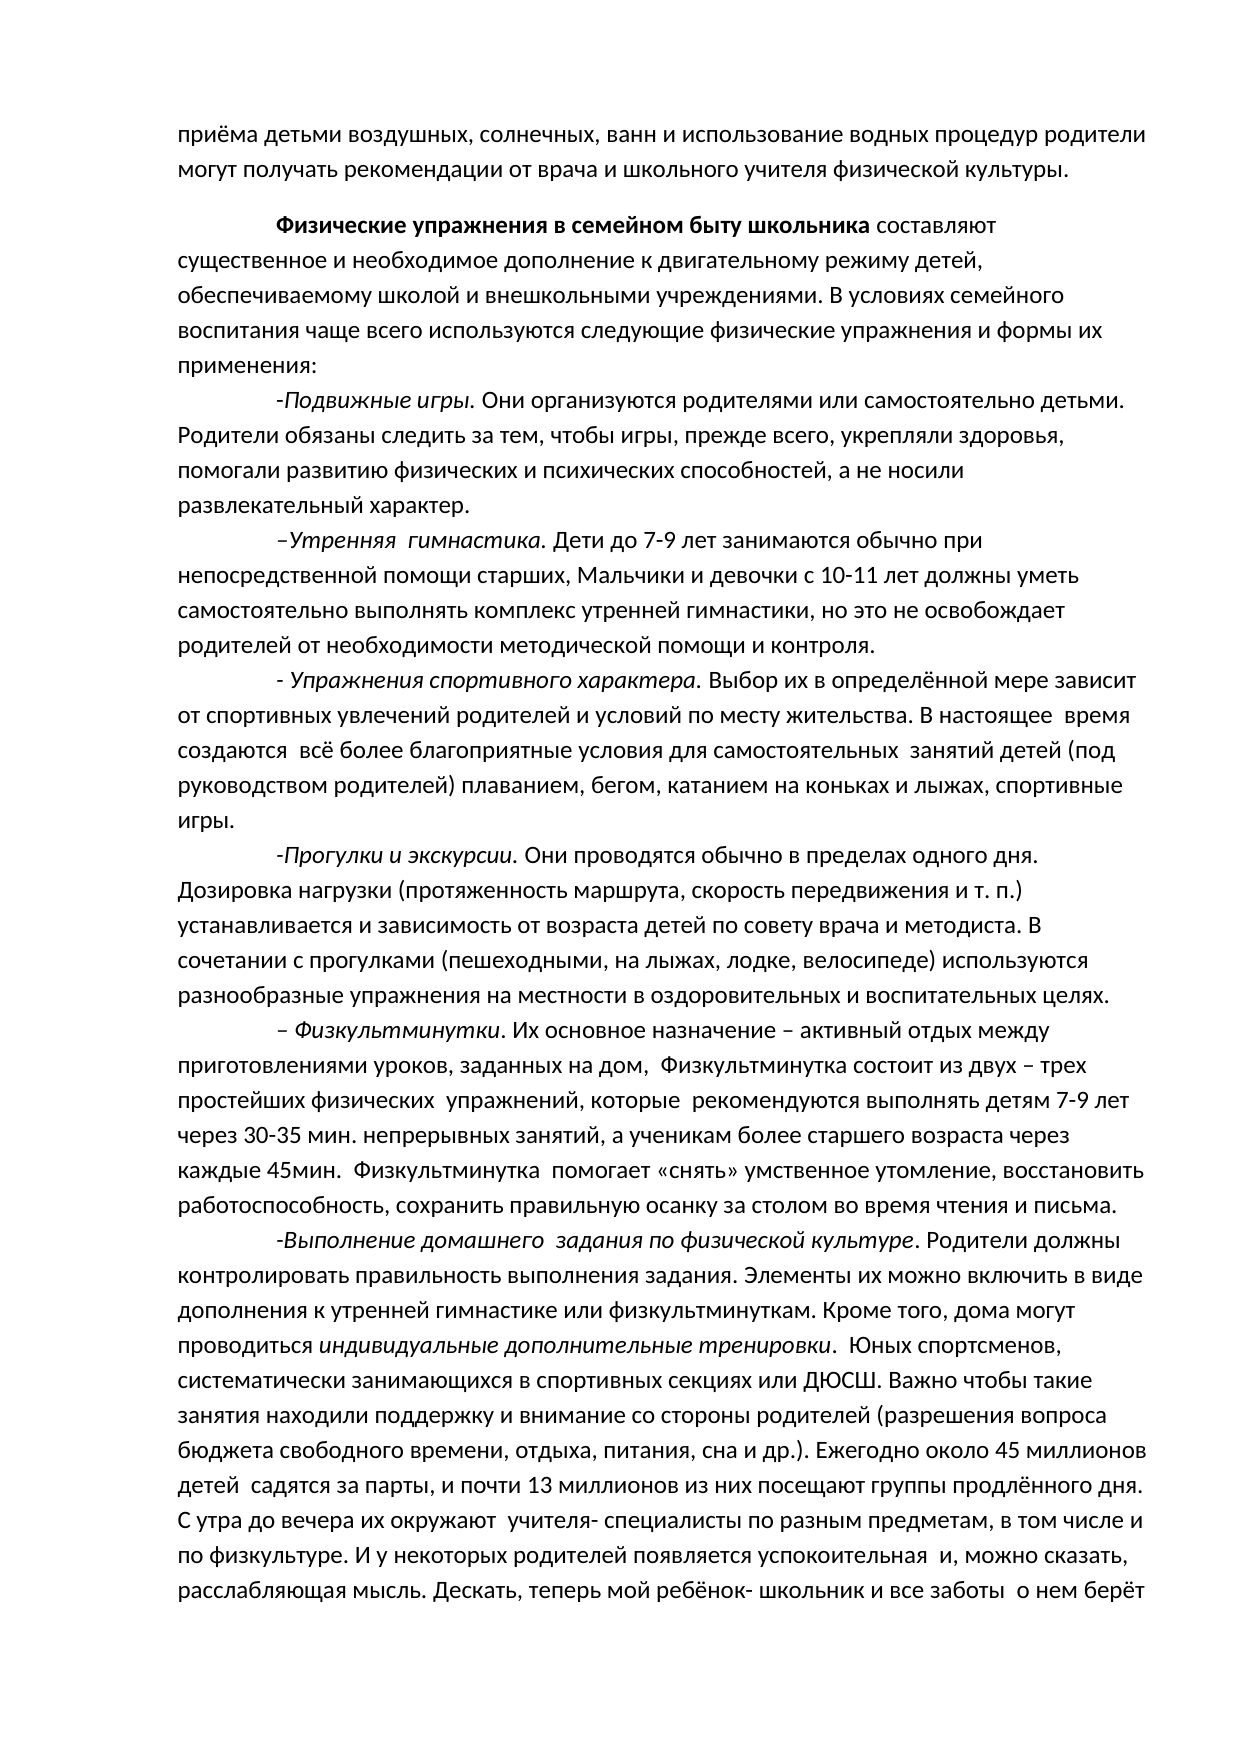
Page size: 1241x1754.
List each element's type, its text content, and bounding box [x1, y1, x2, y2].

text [177, 118, 1152, 184]
text - Упражнения спортивного характера. Выбор их в определённой мере зависит от спортивных увлечений родителей и условий по месту жительства. В настоящее время создаются всё более благоприятные условия для самостоятельных занятий детей (под руководством родителей) плаванием, бегом, катанием на коньках и лыжах, спортивные игры. [177, 664, 1152, 834]
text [177, 1224, 1152, 1604]
text –Утренняя гимнастика. Дети до 7-9 лет занимаются обычно при непосредственной помощи старших, Мальчики и девочки с 10-11 лет должны уметь самостоятельно выполнять комплекс утренней гимнастики, но это не освобождает родителей от необходимости методической помощи и контроля. [177, 524, 1152, 659]
text -Подвижные игры. Они организуются родителями или самостоятельно детьми. Родители обязаны следить за тем, чтобы игры, прежде всего, укрепляли здоровья, помогали развитию физических и психических способностей, а не носили развлекательный характер. [177, 384, 1152, 519]
text Физические упражнения в семейном быту школьника составляют существенное и необходимое дополнение к двигательному режиму детей, обеспечиваемому школой и внешкольными учреждениями. В условиях семейного воспитания чаще всего используются следующие физические упражнения и формы их применения: [177, 209, 1152, 379]
text – Физкультминутки. Их основное назначение – активный отдых между приготовлениями уроков, заданных на дом, Физкультминутка состоит из двух – трех простейших физических упражнений, которые рекомендуются выполнять детям 7-9 лет через 30-35 мин. непрерывных занятий, а ученикам более старшего возраста через каждые 45мин. Физкультминутка помогает «снять» умственное утомление, восстановить работоспособность, сохранить правильную осанку за столом во время чтения и письма. [177, 1014, 1152, 1219]
text -Прогулки и экскурсии. Они проводятся обычно в пределах одного дня. Дозировка нагрузки (протяженность маршрута, скорость передвижения и т. п.) устанавливается и зависимость от возраста детей по совету врача и методиста. В сочетании с прогулками (пешеходными, на лыжах, лодке, велосипеде) используются разнообразные упражнения на местности в оздоровительных и воспитательных целях. [177, 839, 1152, 1009]
